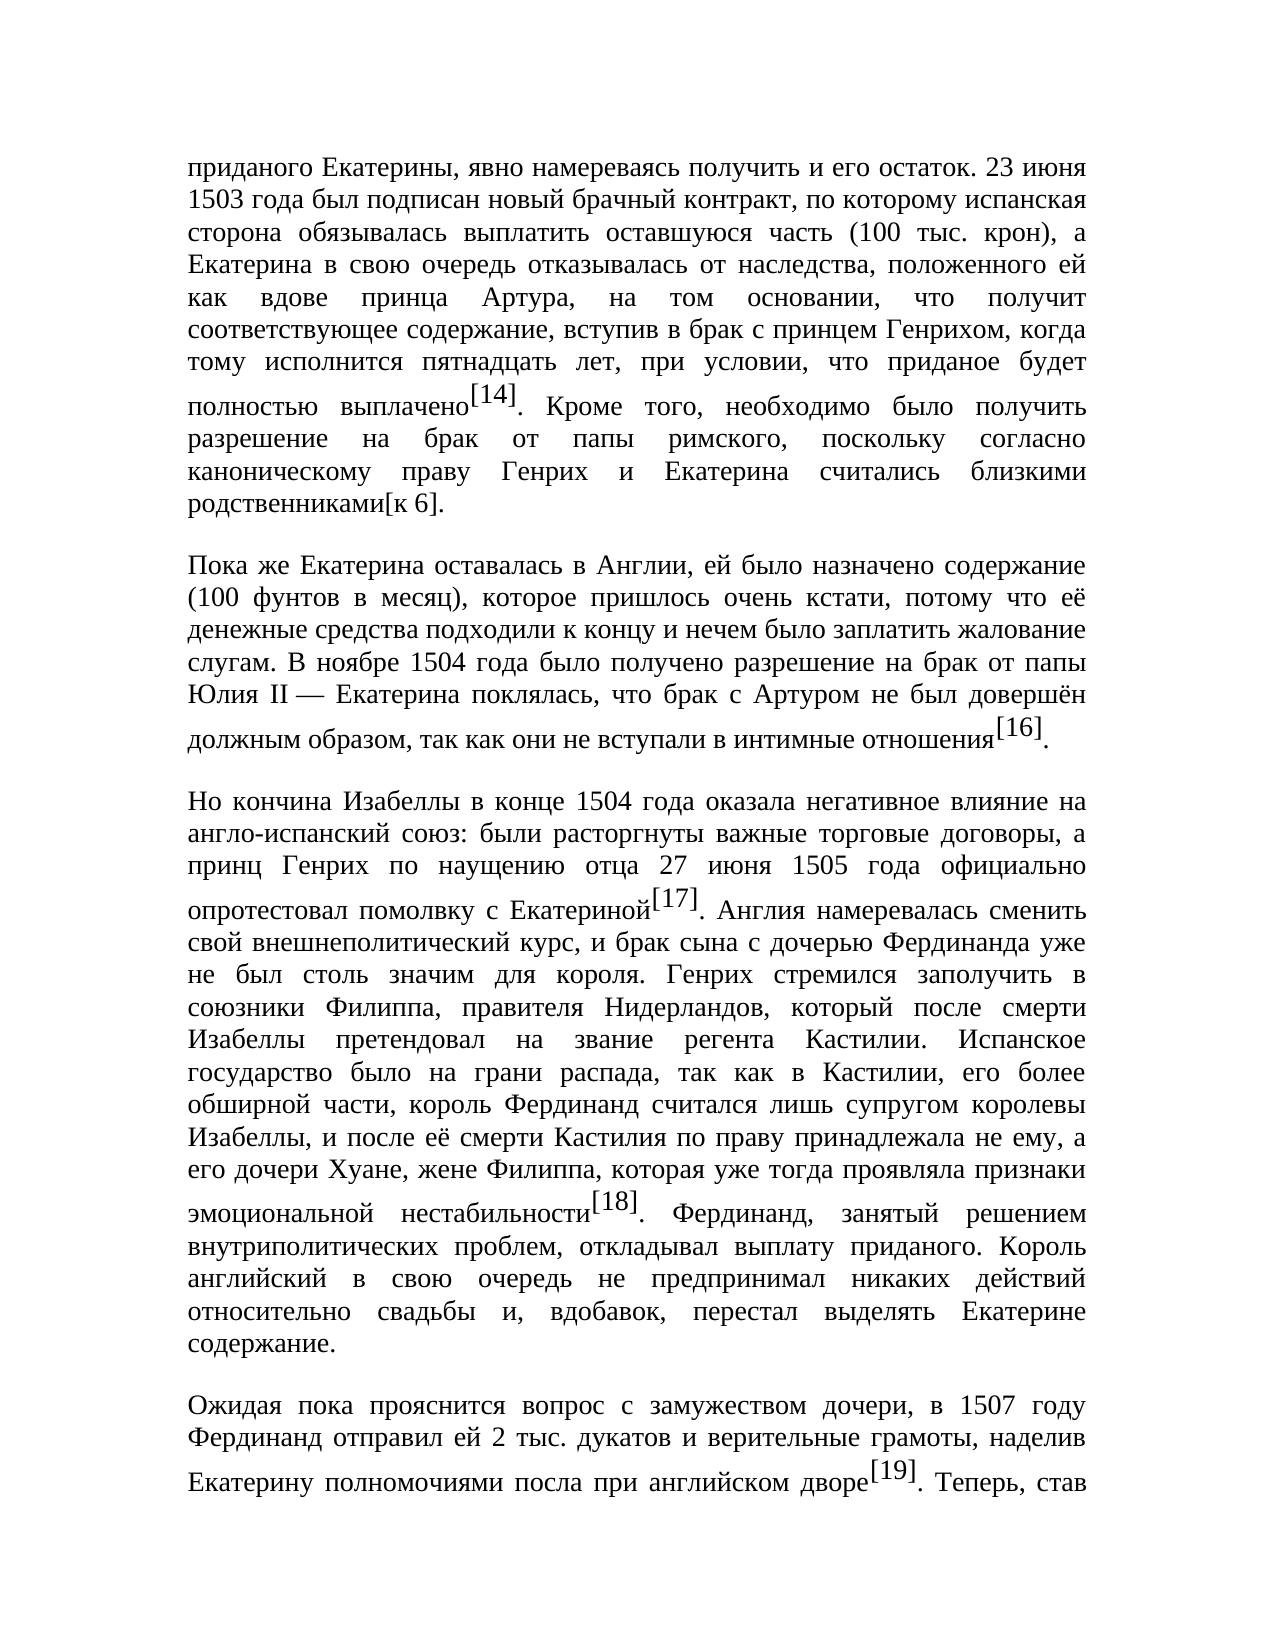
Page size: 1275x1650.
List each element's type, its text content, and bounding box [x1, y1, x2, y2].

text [187, 150, 1087, 518]
text Пока же Екатерина оставалась в Англии, ей было назначено содержание (100 фунтов в месяц), которое пришлось очень кстати, потому что её денежные средства подходили к концу и нечем было заплатить жалование слугам. В ноябре 1504 года было получено разрешение на брак от папы Юлия II — Екатерина поклялась, что брак с Артуром не был довершён должным образом, так как они не вступали в интимные отношения[16]. [187, 548, 1087, 754]
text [187, 1388, 1087, 1497]
text Но кончина Изабеллы в конце 1504 года оказала негативное влияние на англо-испанский союз: были расторгнуты важные торговые договоры, а принц Генрих по наущению отца 27 июня 1505 года официально опротестовал помолвку с Екатериной[17]. Англия намеревалась сменить свой внешнеполитический курс, и брак сына с дочерью Фердинанда уже не был столь значим для короля. Генрих стремился заполучить в союзники Филиппа, правителя Нидерландов, который после смерти Изабеллы претендовал на звание регента Кастилии. Испанское государство было на грани распада, так как в Кастилии, его более обширной части, король Фердинанд считался лишь супругом королевы Изабеллы, и после её смерти Кастилия по праву принадлежала не ему, а его дочери Хуане, жене Филиппа, которая уже тогда проявляла признаки эмоциональной нестабильности[18]. Фердинанд, занятый решением внутриполитических проблем, откладывал выплату приданого. Король английский в свою очередь не предпринимал никаких действий относительно свадьбы и, вдобавок, перестал выделять Екатерине содержание. [187, 784, 1087, 1358]
